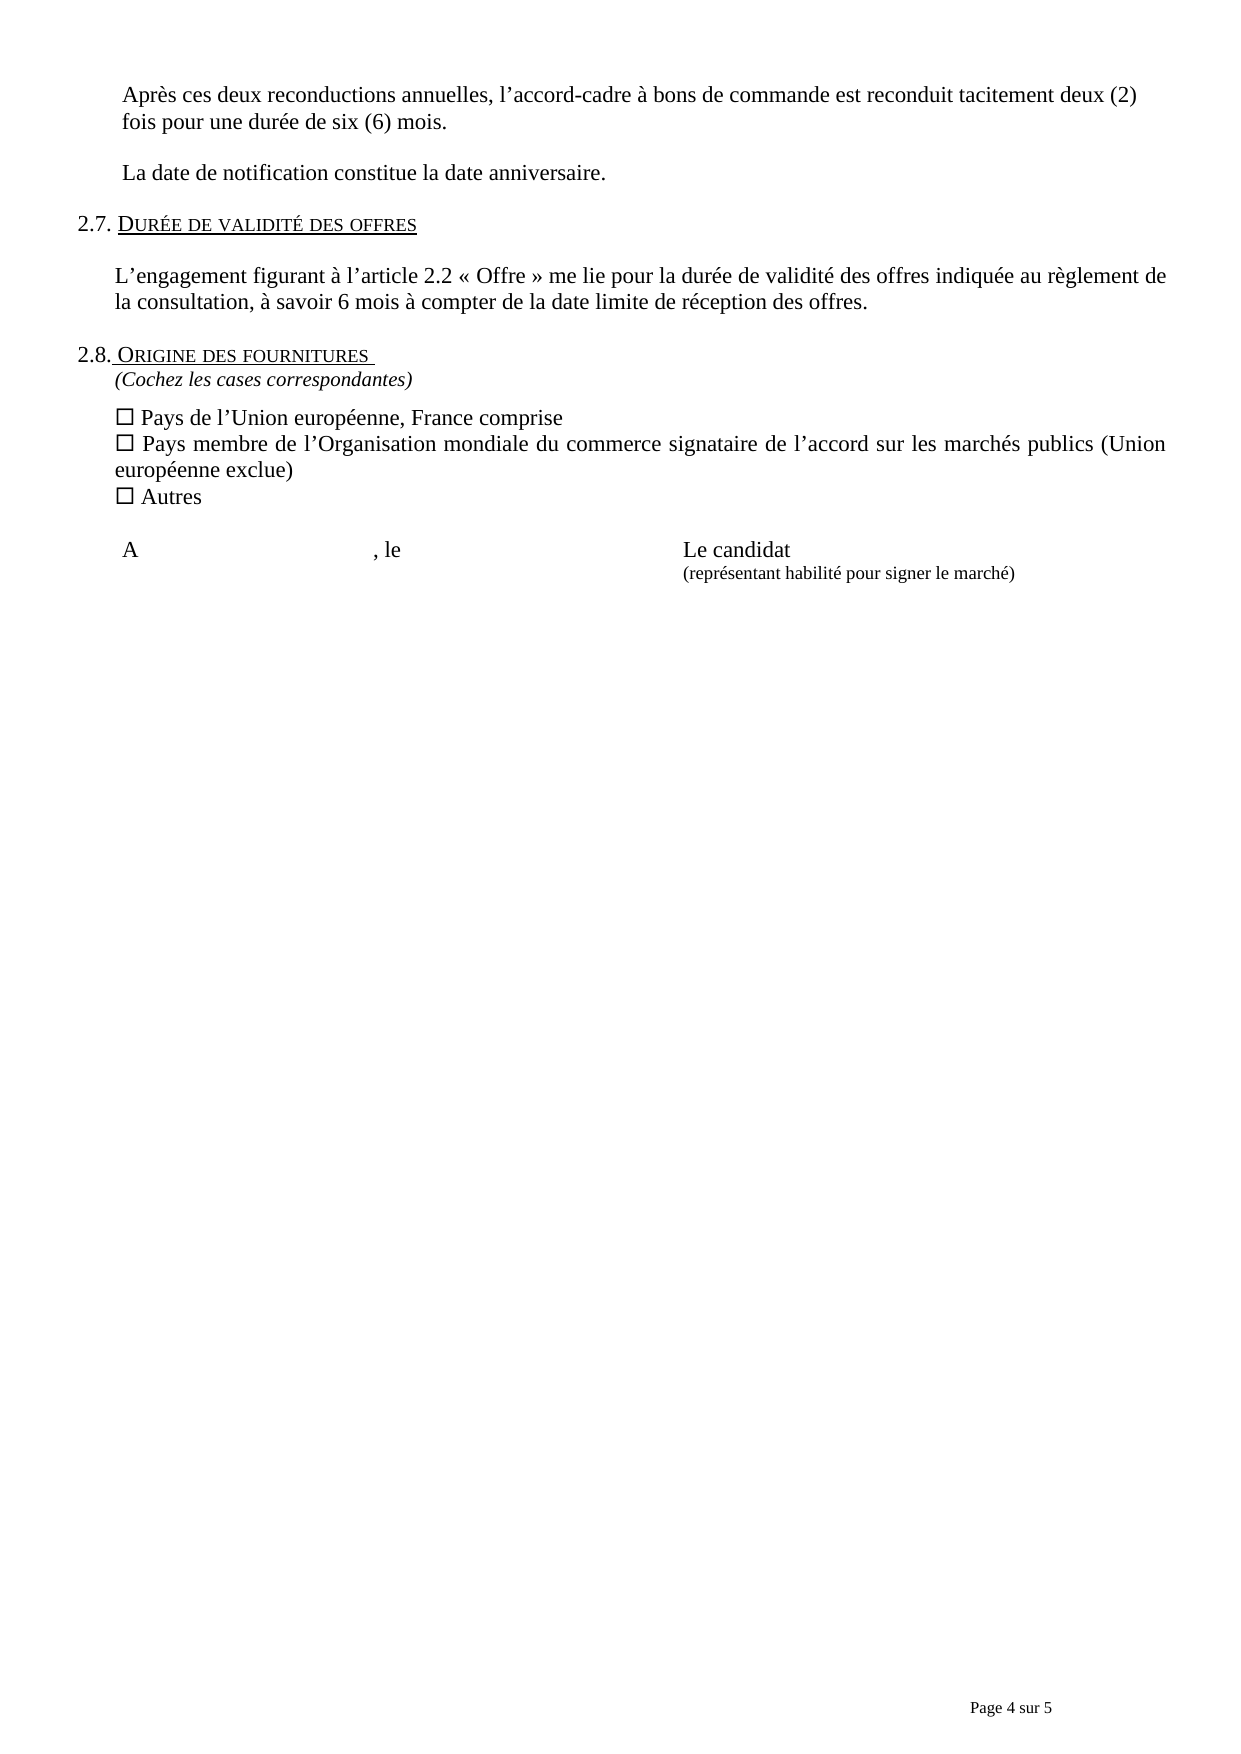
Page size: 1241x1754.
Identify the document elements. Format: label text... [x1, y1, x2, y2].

text A , le Le candidat [122, 536, 1168, 562]
text Pays membre de l’Organisation mondiale du commerce signataire de l’accord sur les marchés publics (Union européenne exclue) [114, 430, 1168, 483]
text Autres [114, 483, 1168, 509]
subtitle 2.7. Durée de validité des offres [77, 211, 1168, 237]
text Pays de l’Union européenne, France comprise [114, 404, 1168, 430]
subtitle 2.8. Origine des fournitures [77, 341, 1168, 367]
text (représentant habilité pour signer le marché) [683, 562, 1168, 583]
text (Cochez les cases correspondantes) [114, 367, 1168, 391]
subtitle Après ces deux reconductions annuelles, l’accord-cadre à bons de commande est reconduit tacitement deux (2) fois pour une durée de six (6) mois. [122, 81, 1168, 134]
subtitle La date de notification constitue la date anniversaire. [122, 159, 1168, 186]
text L’engagement figurant à l’article 2.2 « Offre » me lie pour la durée de validité des offres indiquée au règlement de la consultation, à savoir 6 mois à compter de la date limite de réception des offres. [114, 262, 1168, 314]
